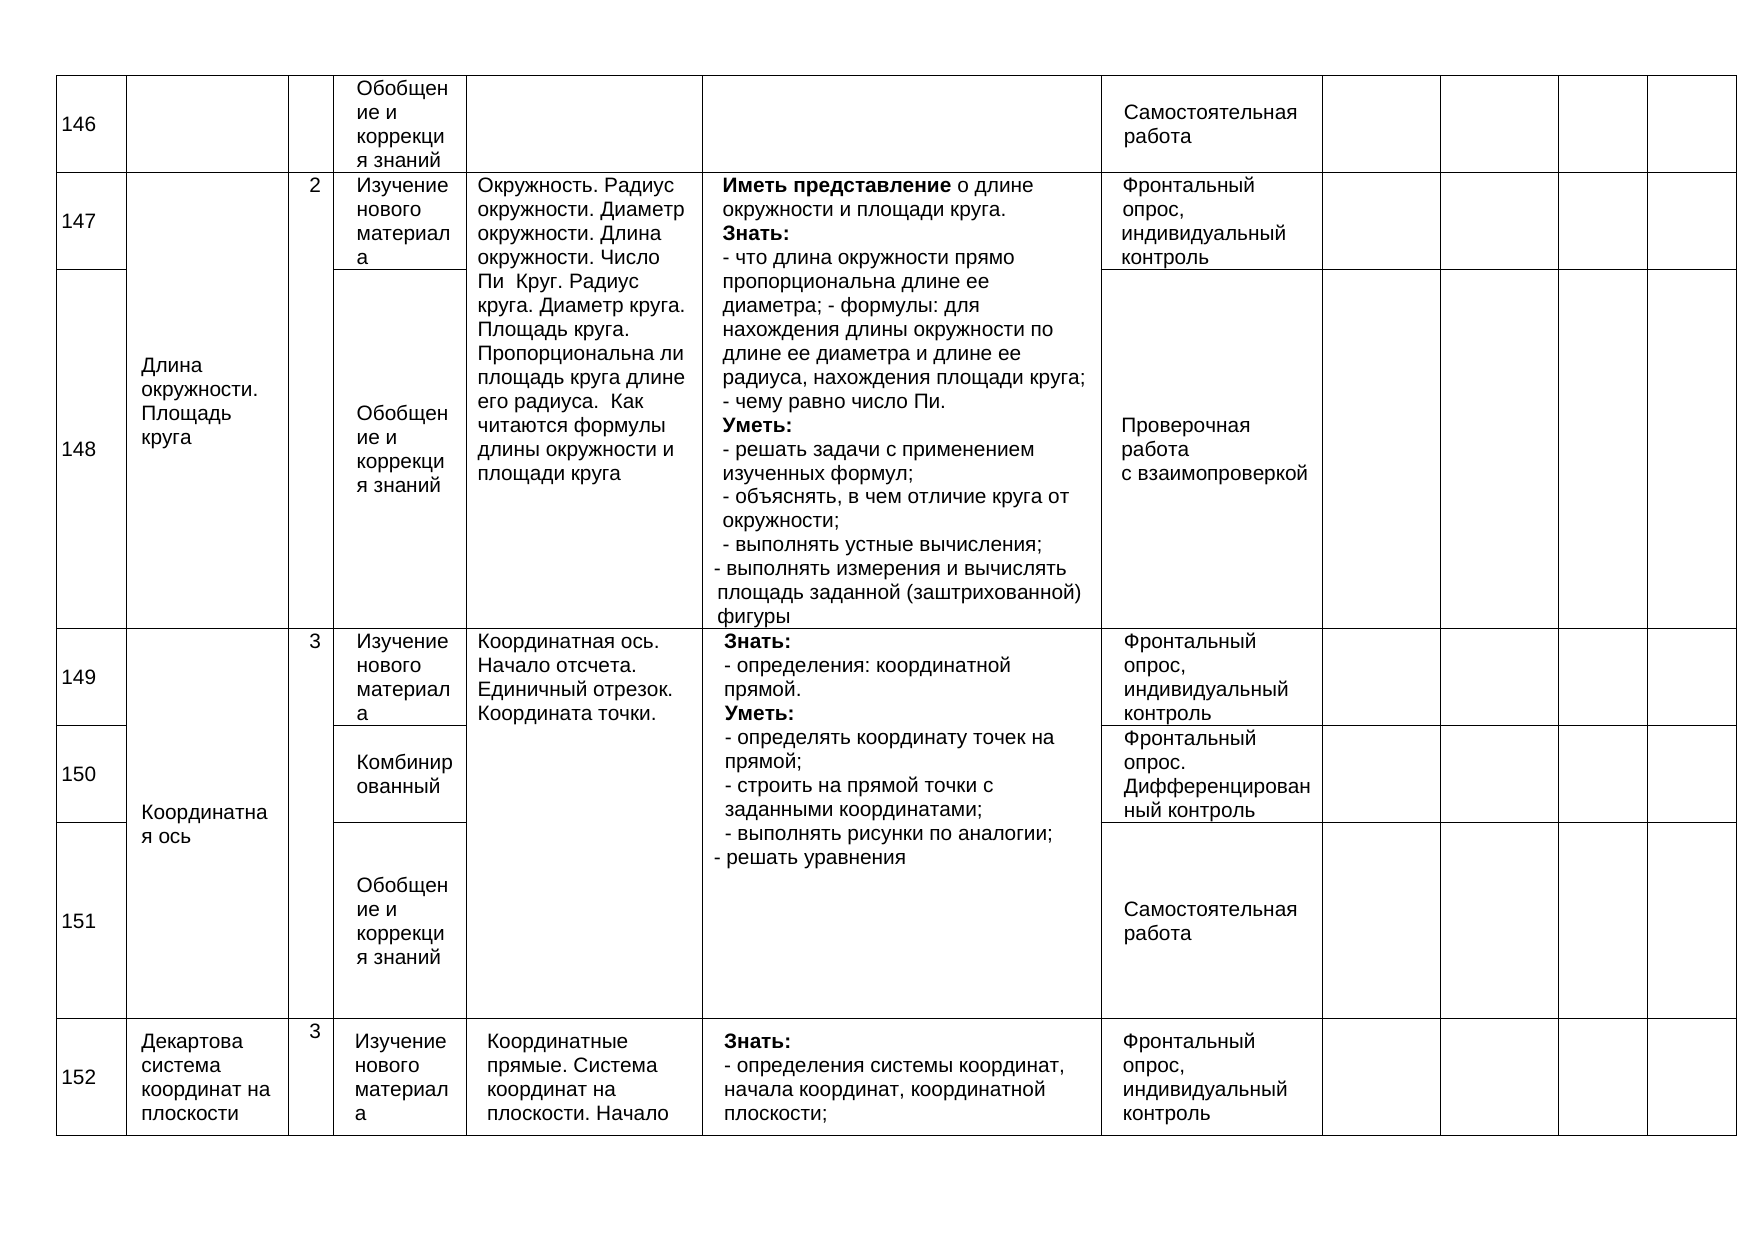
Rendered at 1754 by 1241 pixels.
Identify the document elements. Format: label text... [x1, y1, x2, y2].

table_cell [1648, 173, 1736, 269]
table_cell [467, 1019, 702, 1135]
table_cell Координатная ось. Начало отсчета. Единичный отрезок. Координата точки. [467, 629, 702, 1018]
table_cell Иметь представление о длине окружности и площади круга. Знать: - что длина окружности прямо пропорциональна длине ее диаметра; - формулы: для нахождения длины окружности по длине ее диаметра и длине ее радиуса, нахождения площади круга; - чему равно число Пи. Уметь: - решать задачи с применением изученных формул; - объяснять, в чем отличие круга от окружности; - выполнять устные вычисления; - выполнять измерения и вычислять площадь заданной (заштрихованной) фигуры [703, 173, 1101, 628]
table_cell [1323, 173, 1440, 269]
table_cell [1648, 76, 1736, 172]
table_cell Изучение нового материала [334, 629, 466, 725]
table_cell 150 [57, 726, 126, 822]
table_cell [1323, 76, 1440, 172]
table_cell 146 [57, 76, 126, 172]
table_cell 152 [57, 1019, 126, 1135]
table_cell [1559, 823, 1647, 1018]
table_cell [1441, 173, 1558, 269]
table_cell [1648, 823, 1736, 1018]
table_cell 149 [57, 629, 126, 725]
table_cell Изучение нового материала [334, 1019, 466, 1135]
table_cell Знать: - определения: координатной прямой. Уметь: - определять координату точек на прямой; - строить на прямой точки с заданными координатами; - выполнять рисунки по аналогии; - решать уравнения [703, 629, 1101, 1018]
table_cell 2 [289, 173, 333, 628]
table_cell Фронтальный опрос, индивидуальный контроль [1102, 629, 1322, 725]
table_cell [1323, 823, 1440, 1018]
table_cell [1441, 76, 1558, 172]
table_cell [1323, 270, 1440, 628]
table_cell Окружность. Радиус окружности. Диаметр окружности. Длина окружности. Число Пи Круг. Радиус круга. Диаметр круга. Площадь круга. Пропорциональна ли площадь круга длине его радиуса. Как читаются формулы длины окружности и площади круга [467, 173, 702, 628]
table_cell [1441, 629, 1558, 725]
table_cell Координатная ось [127, 629, 288, 1018]
table_cell [1441, 270, 1558, 628]
table_cell [1323, 726, 1440, 822]
table_cell 3 [289, 1019, 333, 1135]
table_cell Самостоятельная работа [1102, 823, 1322, 1018]
table_cell Самостоятельная работа [1102, 76, 1322, 172]
table_cell [1323, 629, 1440, 725]
table_cell 147 [57, 173, 126, 269]
table_cell [1323, 1019, 1440, 1135]
table_cell [1648, 1019, 1736, 1135]
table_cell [1102, 173, 1322, 269]
table_cell Проверочная работа с взаимопроверкой [1102, 270, 1322, 628]
table_cell [1559, 270, 1647, 628]
table_cell [1648, 270, 1736, 628]
table_cell 3 [289, 629, 333, 1018]
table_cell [127, 1019, 288, 1135]
table_cell Обобщение и коррекция знаний [334, 270, 466, 628]
table_cell [1441, 726, 1558, 822]
table_cell 151 [57, 823, 126, 1018]
table_cell Изучение нового материала [334, 173, 466, 269]
table_cell Фронтальный опрос, индивидуальный контроль [1102, 1019, 1322, 1135]
table_cell [1441, 1019, 1558, 1135]
table_cell Фронтальный опрос. Дифференцированный контроль [1102, 726, 1322, 822]
table_cell Комбинированный [334, 726, 466, 822]
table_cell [703, 1019, 1101, 1135]
table_cell [1559, 726, 1647, 822]
table_cell 148 [57, 270, 126, 628]
table_cell [1559, 629, 1647, 725]
table_cell [1441, 823, 1558, 1018]
table_cell Обобщение и коррекция знаний [334, 823, 466, 1018]
table_cell Обобщение и коррекция знаний [334, 76, 466, 172]
table_cell [1648, 629, 1736, 725]
table_cell Длина окружности. Площадь круга [127, 173, 288, 628]
table_cell [1559, 1019, 1647, 1135]
table_cell [1559, 76, 1647, 172]
table_cell [1648, 726, 1736, 822]
table_cell [1559, 173, 1647, 269]
